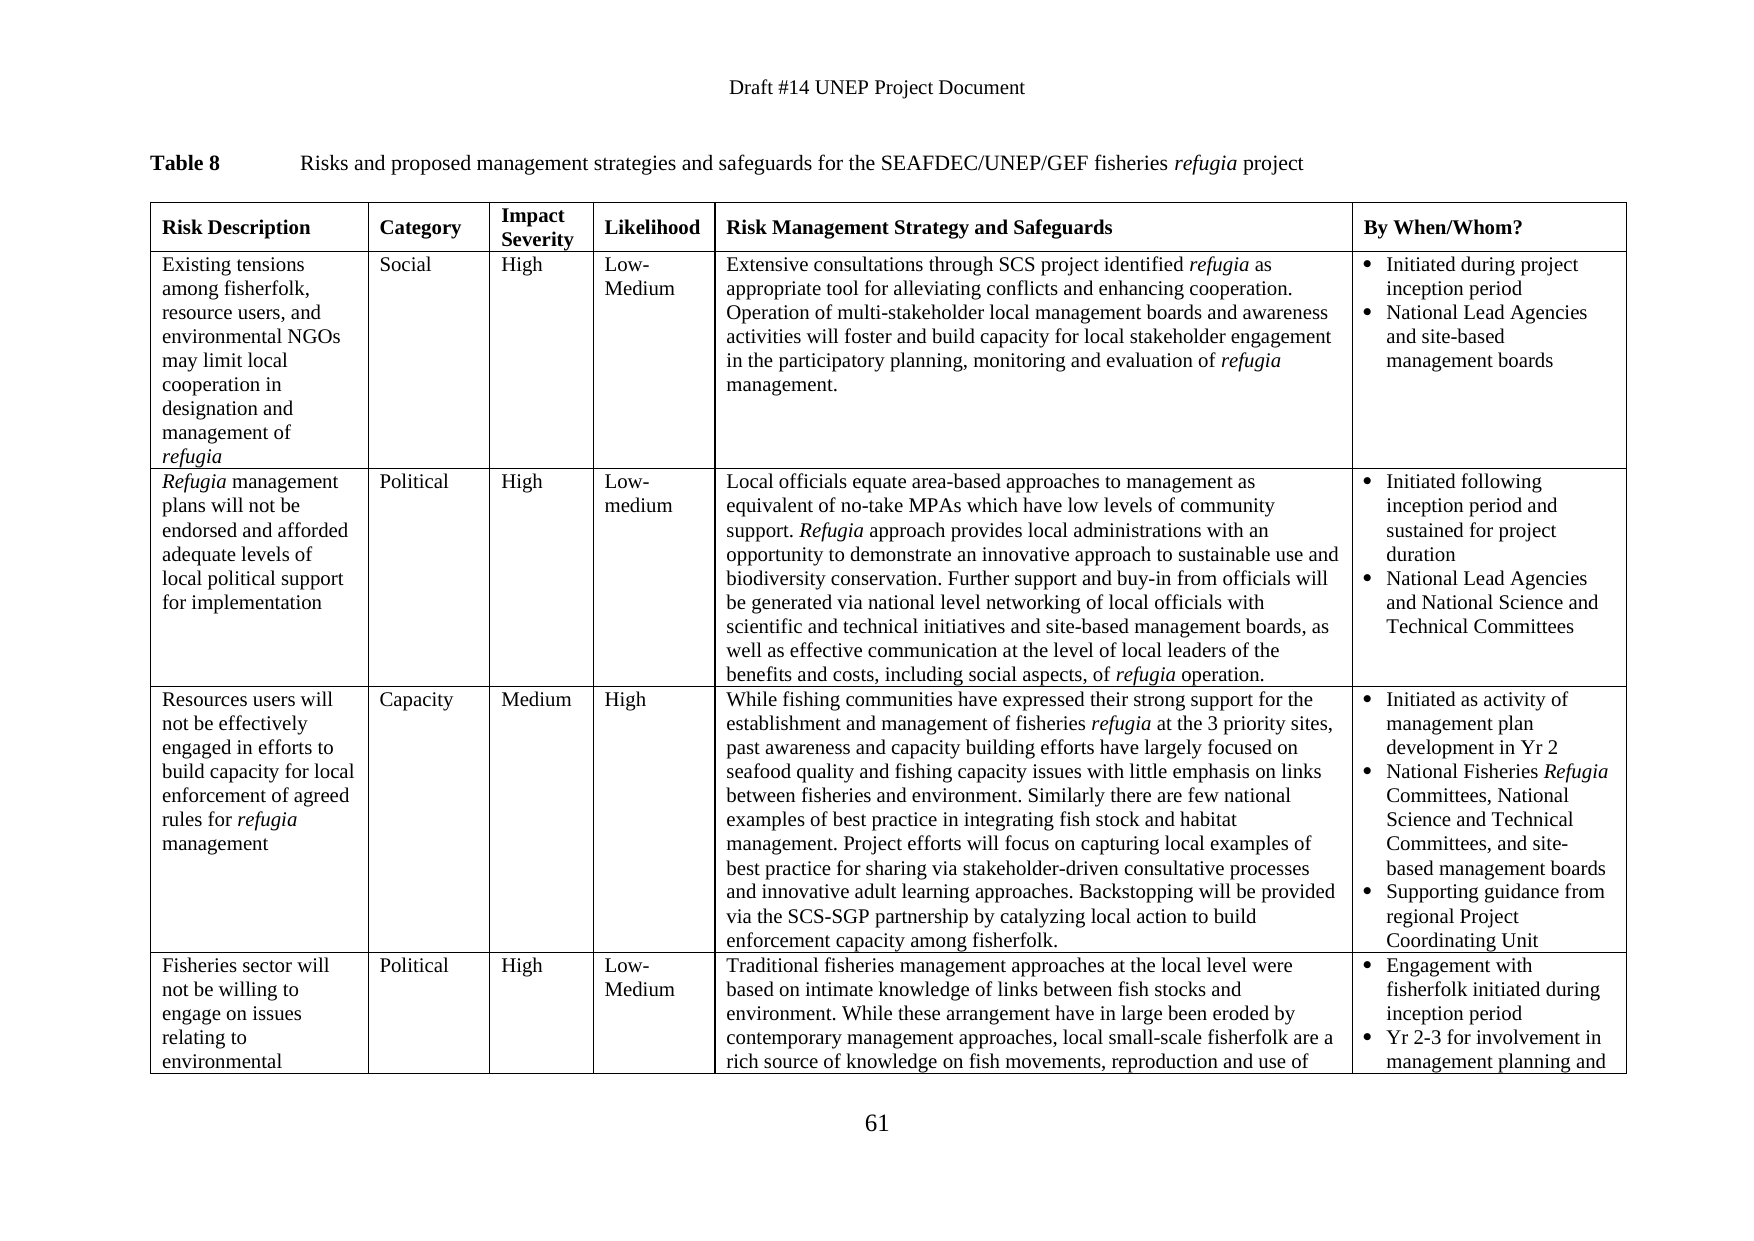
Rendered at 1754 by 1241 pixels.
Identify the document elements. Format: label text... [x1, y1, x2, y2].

table_cell Low-medium [594, 469, 714, 686]
table_cell Initiated following inception period and sustained for project duration National Lead Agencies and National Science and Technical Committees [1353, 469, 1626, 686]
table_cell High [490, 469, 593, 686]
table_cell Low-Medium [594, 252, 714, 468]
table_cell Political [369, 953, 489, 1073]
table_cell High [594, 687, 714, 952]
table_cell Local officials equate area-based approaches to management as equivalent of no-take MPAs which have low levels of community support. Refugia approach provides local administrations with an opportunity to demonstrate an innovative approach to sustainable use and biodiversity conservation. Further support and buy-in from officials will be generated via national level networking of local officials with scientific and technical initiatives and site-based management boards, as well as effective communication at the level of local leaders of the benefits and costs, including social aspects, of refugia operation. [716, 469, 1352, 686]
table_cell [151, 953, 368, 1073]
table_header Impact Severity [490, 203, 593, 251]
table_cell Resources users will not be effectively engaged in efforts to build capacity for local enforcement of agreed rules for refugia management [151, 687, 368, 952]
table_cell Initiated during project inception period National Lead Agencies and site-based management boards [1353, 252, 1626, 468]
table_header Risk Management Strategy and Safeguards [716, 203, 1352, 251]
table_header Risk Description [151, 203, 368, 251]
text Table 8 Risks and proposed management strategies and safeguards for the SEAFDEC/UNEP/GEF fisheries refugia project [150, 150, 1604, 175]
table_cell Refugia management plans will not be endorsed and afforded adequate levels of local political support for implementation [151, 469, 368, 686]
table_header Category [369, 203, 489, 251]
table_cell Capacity [369, 687, 489, 952]
table_cell Extensive consultations through SCS project identified refugia as appropriate tool for alleviating conflicts and enhancing cooperation. Operation of multi-stakeholder local management boards and awareness activities will foster and build capacity for local stakeholder engagement in the participatory planning, monitoring and evaluation of refugia management. [716, 252, 1352, 468]
table_cell While fishing communities have expressed their strong support for the establishment and management of fisheries refugia at the 3 priority sites, past awareness and capacity building efforts have largely focused on seafood quality and fishing capacity issues with little emphasis on links between fisheries and environment. Similarly there are few national examples of best practice in integrating fish stock and habitat management. Project efforts will focus on capturing local examples of best practice for sharing via stakeholder-driven consultative processes and innovative adult learning approaches. Backstopping will be provided via the SCS-SGP partnership by catalyzing local action to build enforcement capacity among fisherfolk. [716, 687, 1352, 952]
table_cell High [490, 953, 593, 1073]
table_cell High [490, 252, 593, 468]
table_cell Low-Medium [594, 953, 714, 1073]
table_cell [716, 953, 1352, 1073]
table_cell Social [369, 252, 489, 468]
table_header By When/Whom? [1353, 203, 1626, 251]
table_cell Existing tensions among fisherfolk, resource users, and environmental NGOs may limit local cooperation in designation and management of refugia [151, 252, 368, 468]
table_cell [1353, 953, 1626, 1073]
table_cell Medium [490, 687, 593, 952]
table_cell Political [369, 469, 489, 686]
table_header Likelihood [594, 203, 714, 251]
table_cell Initiated as activity of management plan development in Yr 2 National Fisheries Refugia Committees, National Science and Technical Committees, and site-based management boards Supporting guidance from regional Project Coordinating Unit [1353, 687, 1626, 952]
